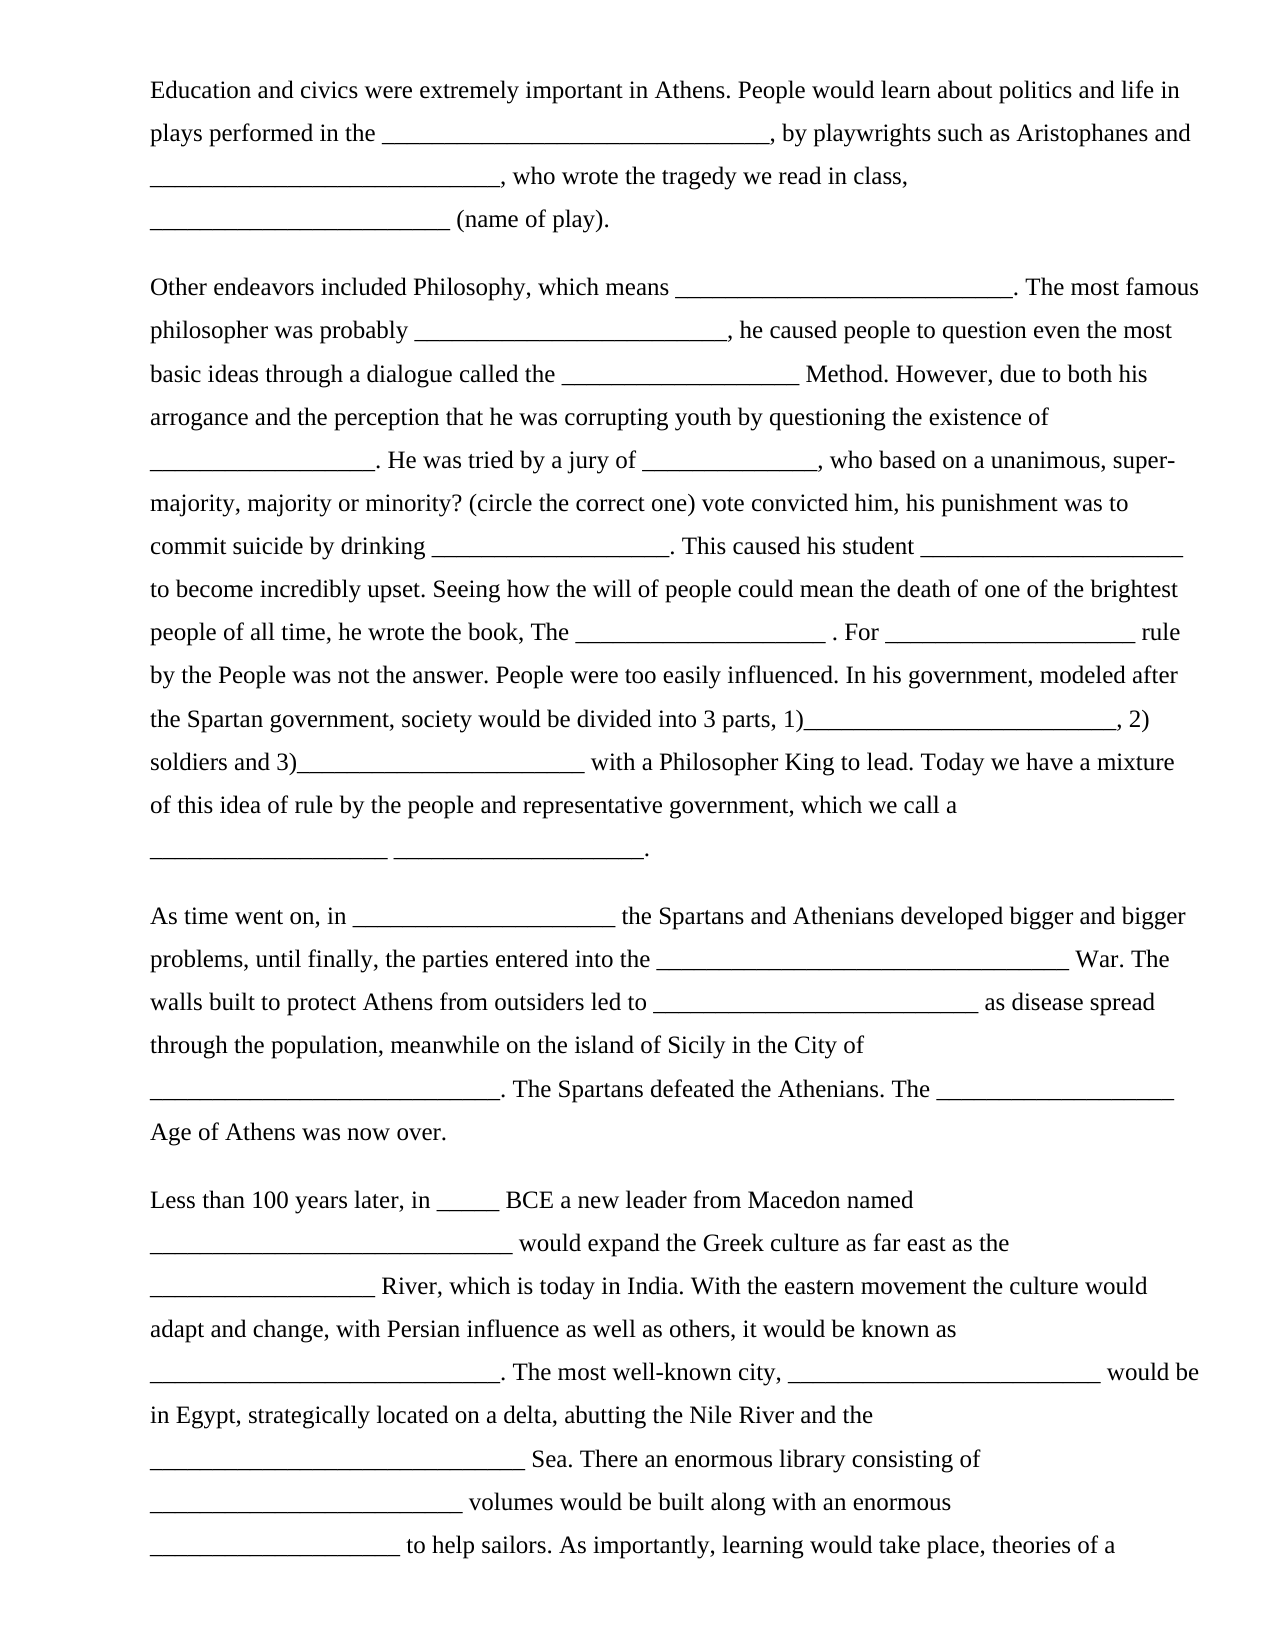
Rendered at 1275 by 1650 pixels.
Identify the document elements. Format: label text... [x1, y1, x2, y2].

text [150, 1185, 1200, 1559]
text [150, 75, 1200, 233]
text Other endeavors included Philosophy, which means ___________________________. The most famous philosopher was probably _________________________, he caused people to question even the most basic ideas through a dialogue called the ___________________ Method. However, due to both his arrogance and the perception that he was corrupting youth by questioning the existence of __________________. He was tried by a jury of ______________, who based on a unanimous, super-majority, majority or minority? (circle the correct one) vote convicted him, his punishment was to commit suicide by drinking ___________________. This caused his student _____________________ to become incredibly upset. Seeing how the will of people could mean the death of one of the brightest people of all time, he wrote the book, The ____________________ . For ____________________ rule by the People was not the answer. People were too easily influenced. In his government, modeled after the Spartan government, society would be divided into 3 parts, 1)_________________________, 2) soldiers and 3)_______________________ with a Philosopher King to lead. Today we have a mixture of this idea of rule by the people and representative government, which we call a ___________________ ____________________. [150, 272, 1200, 862]
text As time went on, in _____________________ the Spartans and Athenians developed bigger and bigger problems, until finally, the parties entered into the _________________________________ War. The walls built to protect Athens from outsiders led to __________________________ as disease spread through the population, meanwhile on the island of Sicily in the City of ____________________________. The Spartans defeated the Athenians. The ___________________ Age of Athens was now over. [150, 901, 1200, 1146]
